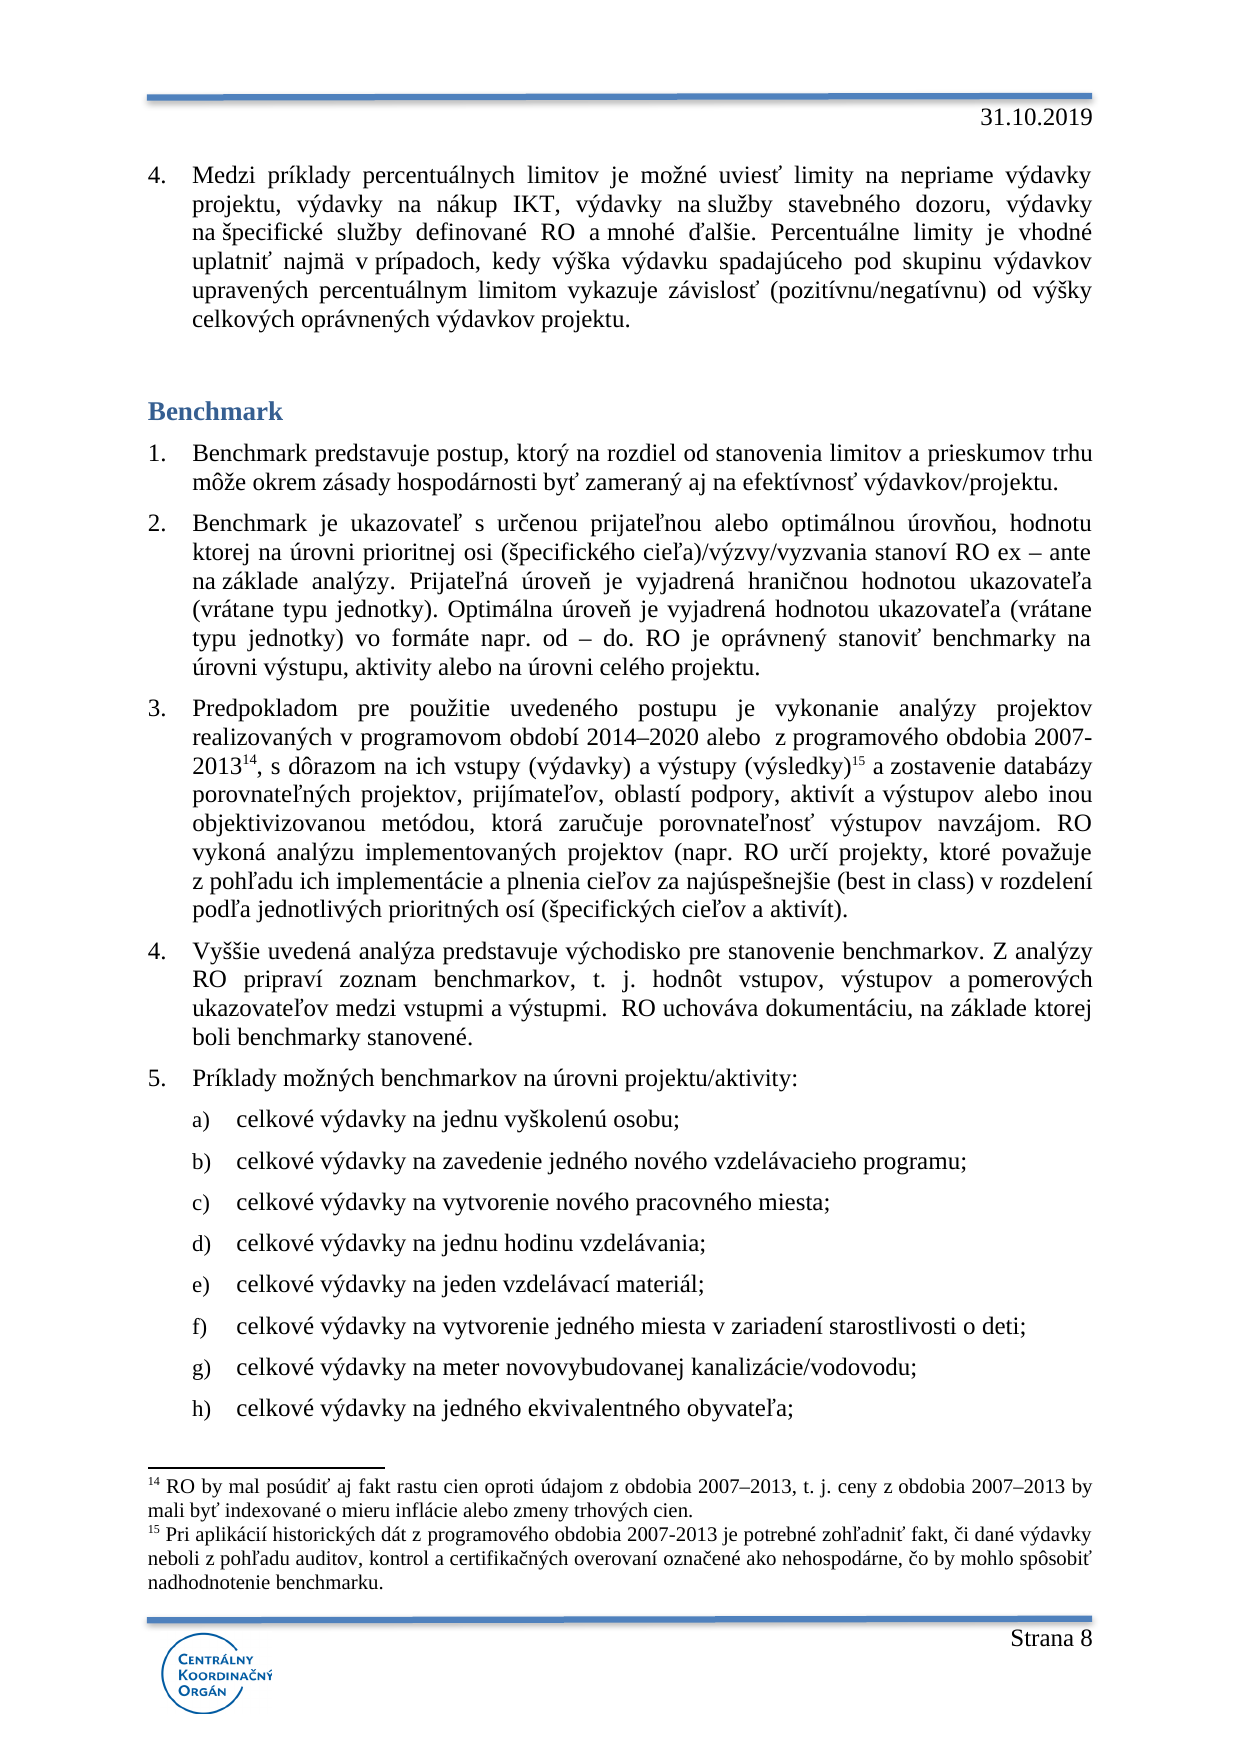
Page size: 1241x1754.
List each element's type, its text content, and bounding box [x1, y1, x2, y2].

list Benchmark je ukazovateľ s určenou prijateľnou alebo optimálnou úrovňou, hodnotu ktorej na úrovni prioritnej osi (špecifického cieľa)/výzvy/vyzvania stanoví RO ex – ante na základe analýzy. Prijateľná úroveň je vyjadrená hraničnou hodnotou ukazovateľa (vrátane typu jednotky). Optimálna úroveň je vyjadrená hodnotou ukazovateľa (vrátane typu jednotky) vo formáte napr. od – do. RO je oprávnený stanoviť benchmarky na úrovni výstupu, aktivity alebo na úrovni celého projektu. [148, 508, 1093, 681]
list celkové výdavky na zavedenie jedného nového vzdelávacieho programu; [192, 1146, 1093, 1174]
list celkové výdavky na jeden vzdelávací materiál; [192, 1269, 1093, 1298]
list celkové výdavky na jednu hodinu vzdelávania; [192, 1228, 1093, 1257]
text Benchmark [148, 394, 1093, 426]
list celkové výdavky na vytvorenie jedného miesta v zariadení starostlivosti o deti; [192, 1311, 1093, 1339]
list Príklady možných benchmarkov na úrovni projektu/aktivity: [148, 1063, 1093, 1092]
list celkové výdavky na meter novovybudovanej kanalizácie/vodovodu; [192, 1352, 1093, 1381]
list celkové výdavky na jedného ekvivalentného obyvateľa; [192, 1393, 1093, 1422]
list celkové výdavky na vytvorenie nového pracovného miesta; [192, 1187, 1093, 1216]
list Benchmark predstavuje postup, ktorý na rozdiel od stanovenia limitov a prieskumov trhu môže okrem zásady hospodárnosti byť zameraný aj na efektívnosť výdavkov/projektu. [148, 438, 1093, 496]
list celkové výdavky na jednu vyškolenú osobu; [192, 1104, 1093, 1133]
list Medzi príklady percentuálnych limitov je možné uviesť limity na nepriame výdavky projektu, výdavky na nákup IKT, výdavky na služby stavebného dozoru, výdavky na špecifické služby definované RO a mnohé ďalšie. Percentuálne limity je vhodné uplatniť najmä v prípadoch, kedy výška výdavku spadajúceho pod skupinu výdavkov upravených percentuálnym limitom vykazuje závislosť (pozitívnu/negatívnu) od výšky celkových oprávnených výdavkov projektu. [148, 160, 1093, 332]
list Vyššie uvedená analýza predstavuje východisko pre stanovenie benchmarkov. Z analýzy RO pripraví zoznam benchmarkov, t. j. hodnôt vstupov, výstupov a pomerových ukazovateľov medzi vstupmi a výstupmi. RO uchováva dokumentáciu, na základe ktorej boli benchmarky stanovené. [148, 936, 1093, 1051]
picture [159, 1631, 272, 1713]
list Predpokladom pre použitie uvedeného postupu je vykonanie analýzy projektov realizovaných v programovom období 2014–2020 alebo z programového obdobia 2007-2013, s dôrazom na ich vstupy (výdavky) a výstupy (výsledky) a zostavenie databázy porovnateľných projektov, prijímateľov, oblastí podpory, aktivít a výstupov alebo inou objektivizovanou metódou, ktorá zaručuje porovnateľnosť výstupov navzájom. RO vykoná analýzu implementovaných projektov (napr. RO určí projekty, ktoré považuje z pohľadu ich implementácie a plnenia cieľov za najúspešnejšie (best in class) v rozdelení podľa jednotlivých prioritných osí (špecifických cieľov a aktivít). [148, 693, 1093, 923]
